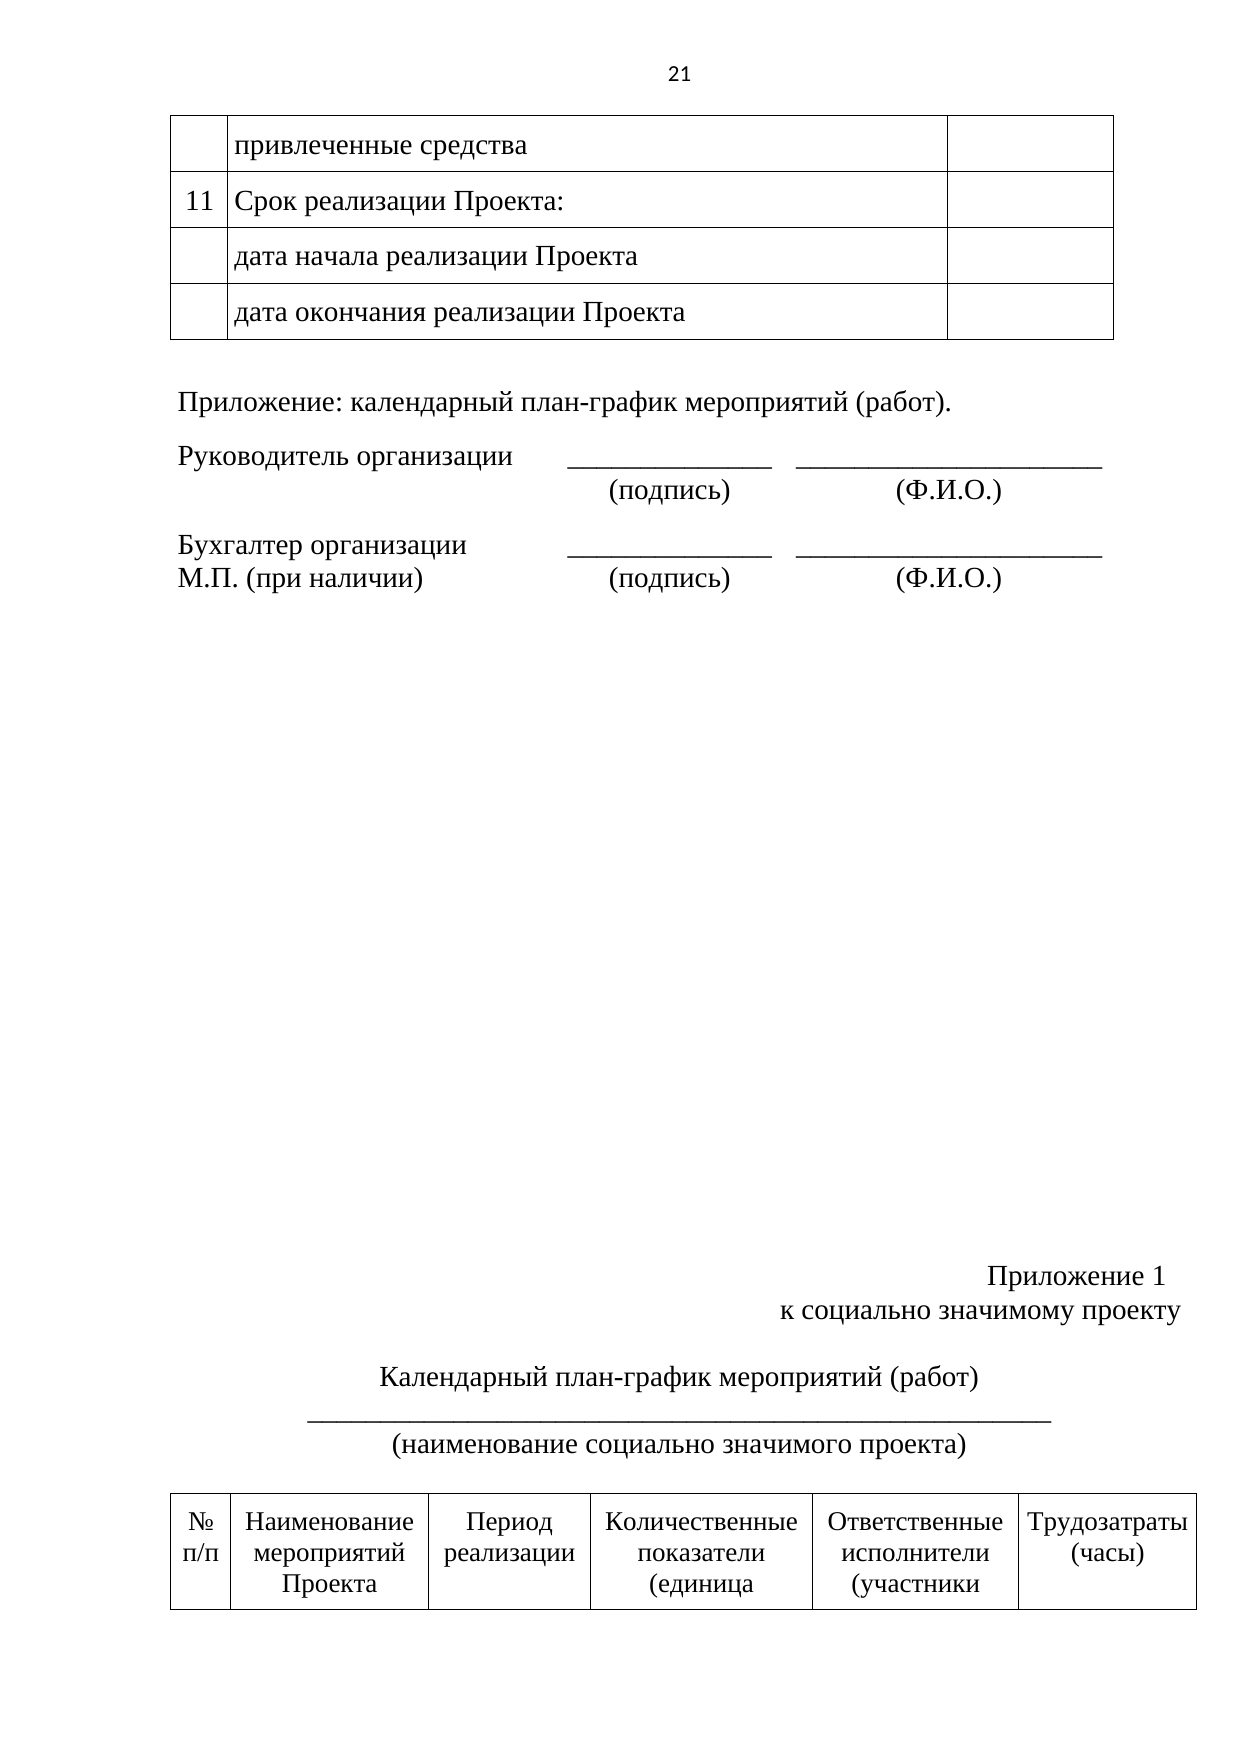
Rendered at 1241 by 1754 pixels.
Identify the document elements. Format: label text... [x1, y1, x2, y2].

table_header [813, 1494, 1018, 1609]
table_cell Бухгалтер организации М.П. (при наличии) [171, 516, 554, 604]
table_cell [948, 172, 1113, 227]
text (наименование социально значимого проекта) [177, 1426, 1181, 1459]
table_cell ______________ (подпись) [555, 428, 784, 516]
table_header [591, 1494, 812, 1609]
table_cell [948, 284, 1113, 338]
table_cell [171, 228, 227, 283]
table_cell _____________________ (Ф.И.О.) [785, 428, 1113, 516]
table_cell [948, 228, 1113, 283]
table_cell ______________ (подпись) [555, 516, 784, 604]
table_cell [948, 116, 1113, 171]
table_header № п/п [171, 1494, 230, 1609]
table_header Трудозатраты (часы) [1019, 1494, 1196, 1609]
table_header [231, 1494, 428, 1609]
text ___________________________________________________ [177, 1392, 1181, 1426]
table_header Приложение: календарный план-график мероприятий (работ). [171, 373, 1113, 428]
text Календарный план-график мероприятий (работ) [177, 1359, 1181, 1392]
table_cell [171, 116, 227, 171]
table_header Период реализации [429, 1494, 590, 1609]
table_cell дата окончания реализации Проекта [228, 284, 947, 338]
table_cell 11 [171, 172, 227, 227]
text к социально значимому проекту [177, 1292, 1181, 1325]
text Приложение 1 [177, 1258, 1181, 1292]
table_cell _____________________ (Ф.И.О.) [785, 516, 1113, 604]
table_cell [171, 284, 227, 338]
table_cell Руководитель организации [171, 428, 554, 516]
table_cell привлеченные средства [228, 116, 947, 171]
table_cell дата начала реализации Проекта [228, 228, 947, 283]
table_cell Срок реализации Проекта: [228, 172, 947, 227]
